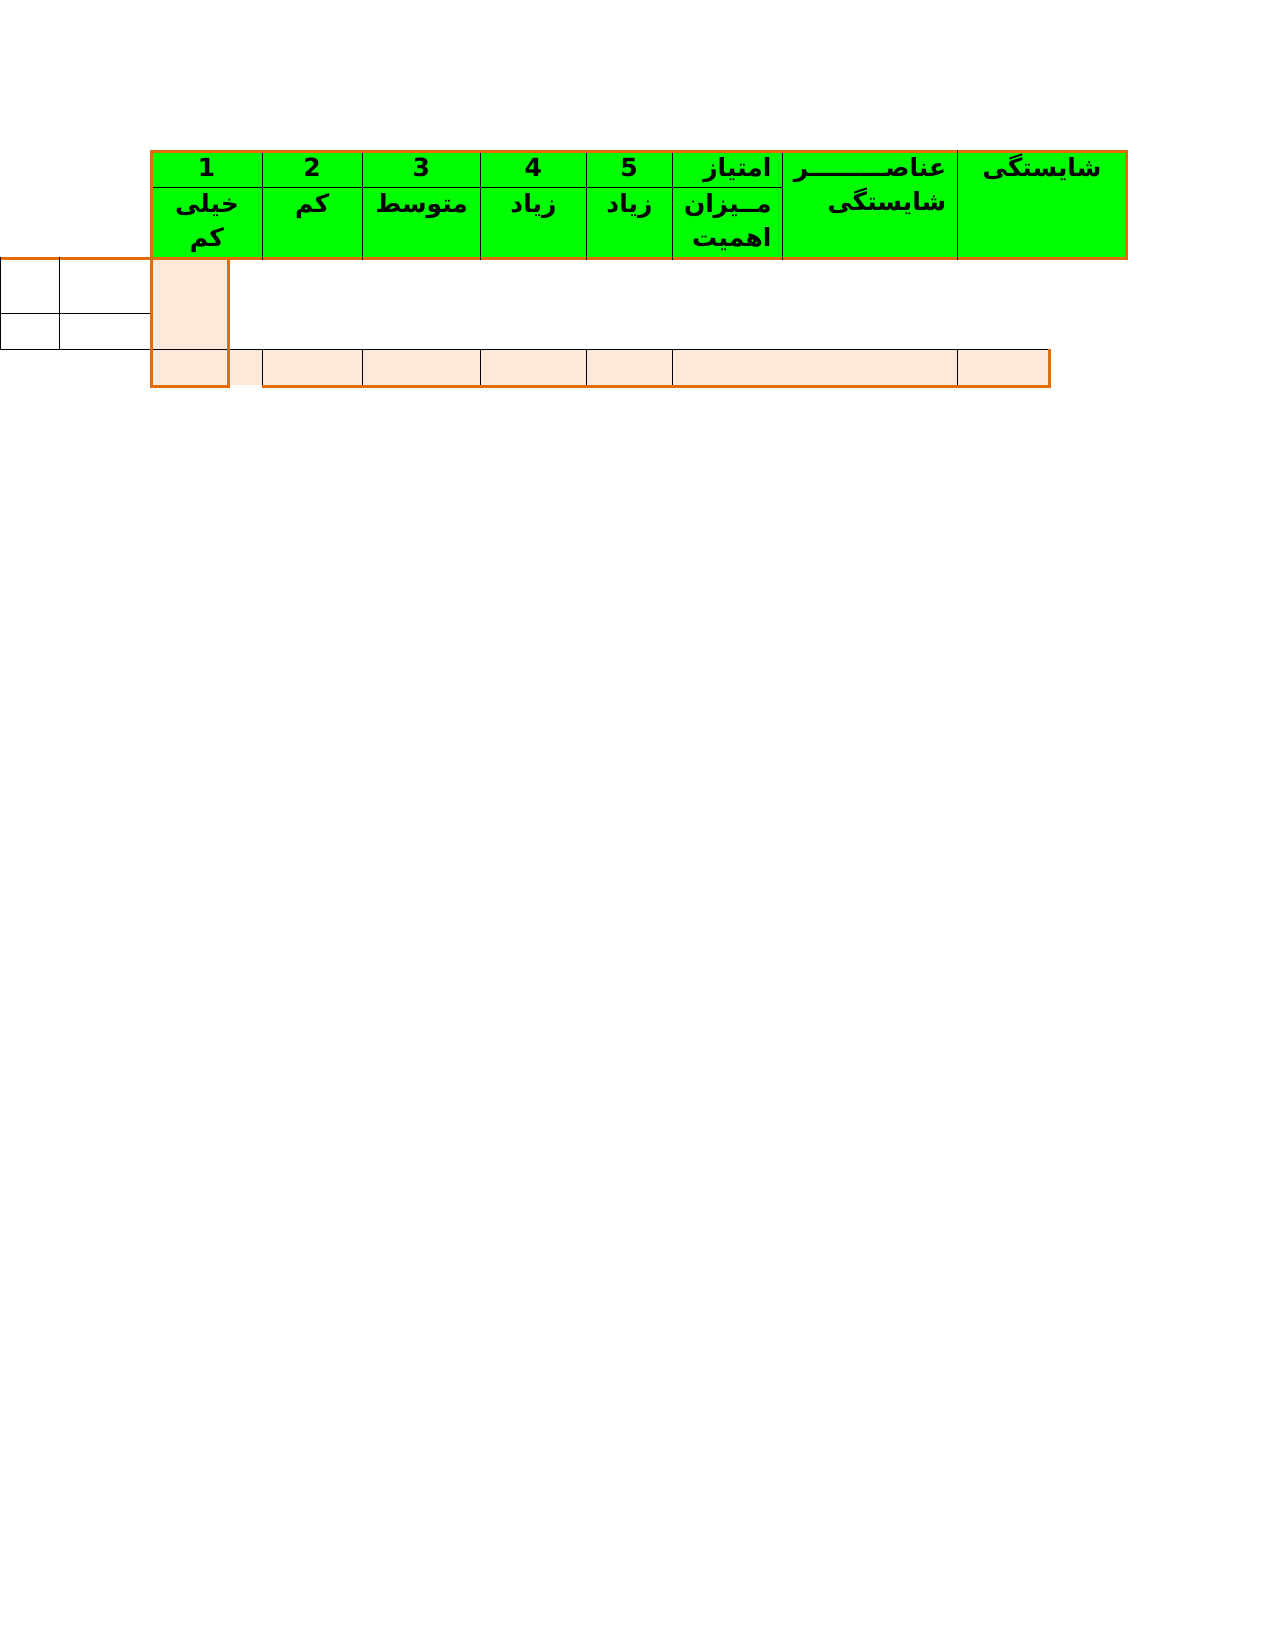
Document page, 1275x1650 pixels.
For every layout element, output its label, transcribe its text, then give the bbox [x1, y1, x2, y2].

table_cell کم [263, 188, 362, 257]
table_header 3 [363, 153, 480, 187]
table_header عناصر شایستگی [783, 153, 957, 257]
table_cell [958, 350, 1048, 385]
table_cell [673, 350, 957, 385]
table_cell [481, 350, 586, 385]
table_cell زیاد [481, 188, 586, 257]
table_cell [153, 260, 227, 349]
table_header 2 [263, 153, 362, 187]
table_header امتیاز [673, 153, 782, 187]
table_cell [587, 350, 672, 385]
table_cell خیلی کم [153, 188, 262, 257]
table_cell [263, 350, 362, 385]
table_cell متوسط [363, 188, 480, 257]
table_cell میزان اهمیت [673, 188, 782, 257]
table_header 1 [153, 153, 262, 187]
table_header 5 [587, 153, 672, 187]
table_cell [230, 350, 262, 385]
table_header 4 [481, 153, 586, 187]
table_cell [363, 350, 480, 385]
table_cell زیاد [587, 188, 672, 257]
table_header شایستگی [958, 153, 1125, 257]
table_cell [153, 350, 227, 385]
